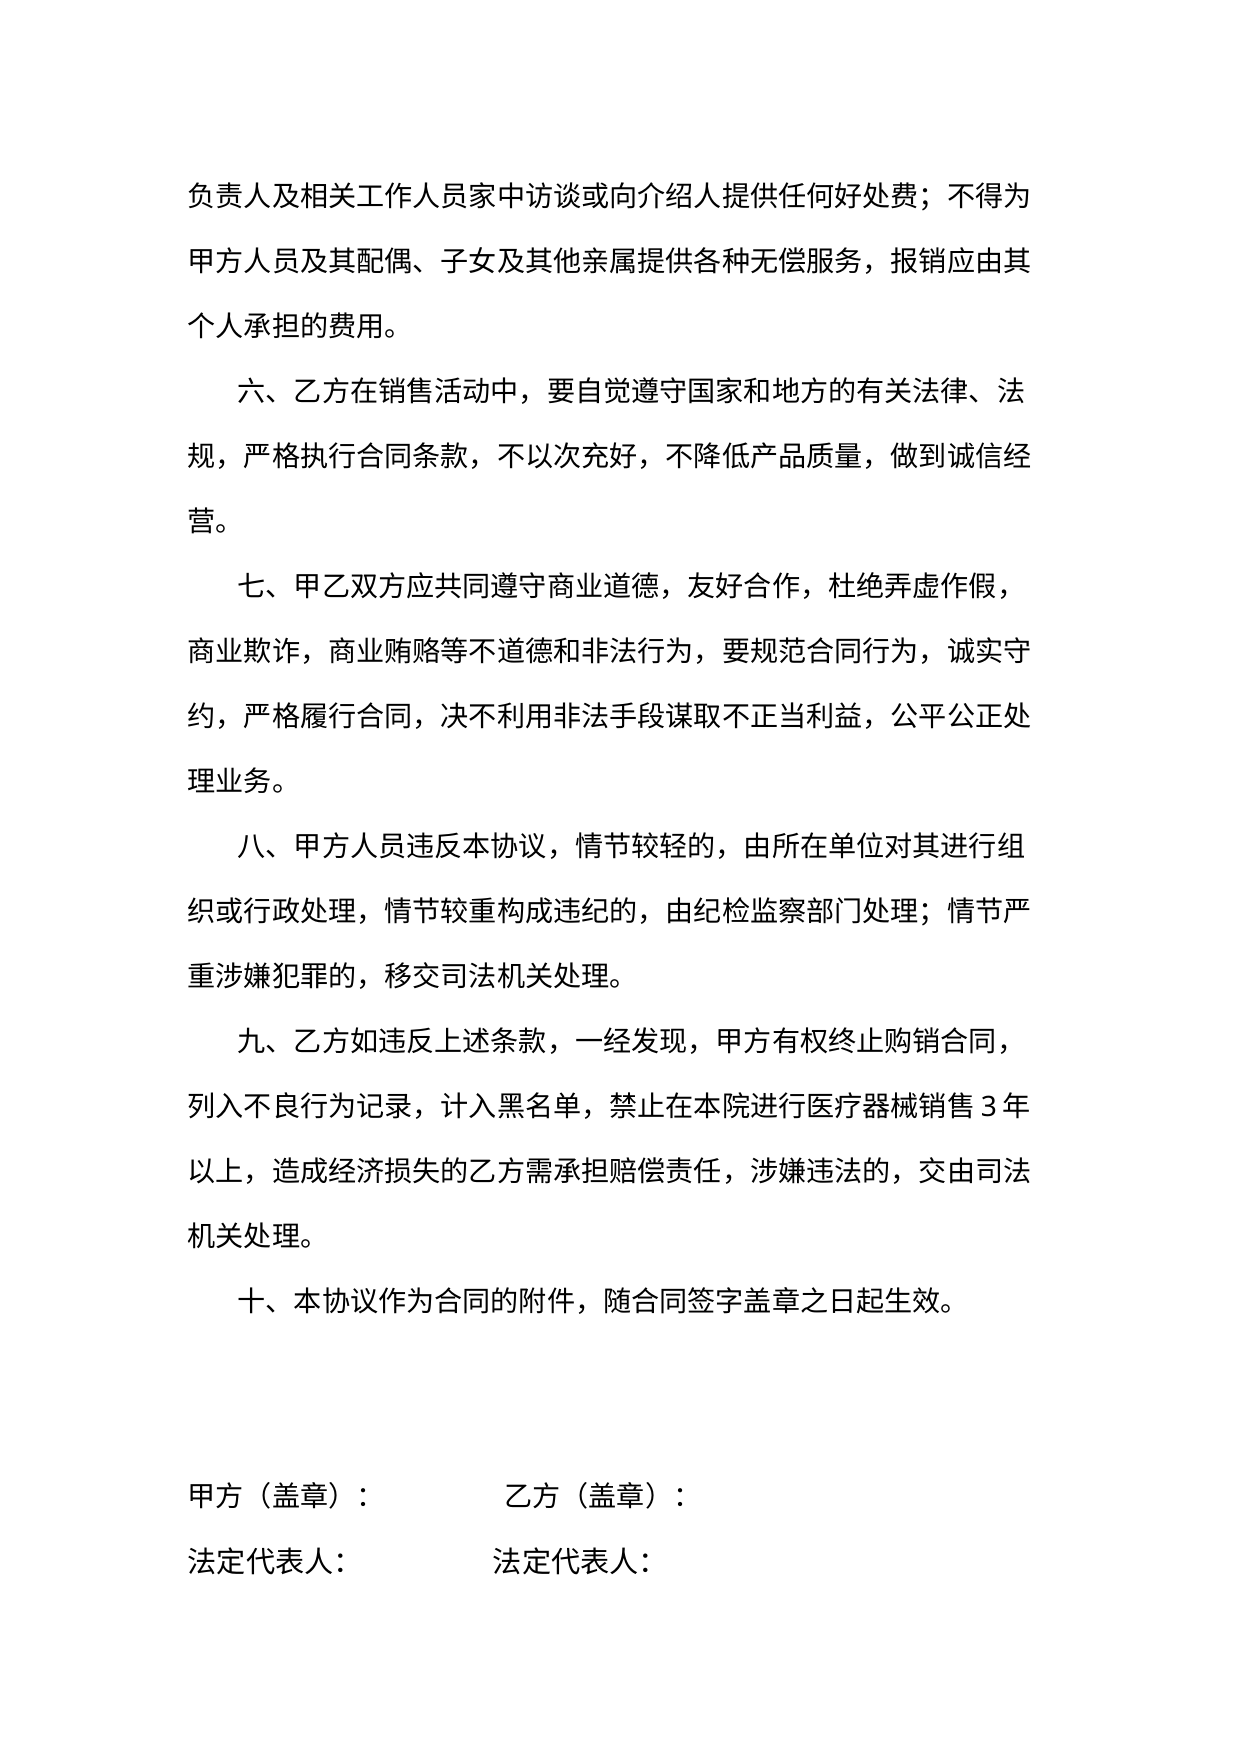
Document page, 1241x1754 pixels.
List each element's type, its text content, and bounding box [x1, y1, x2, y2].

text 甲方（盖章）： 乙方（盖章）： [187, 1462, 1053, 1527]
text 七、甲乙双方应共同遵守商业道德，友好合作，杜绝弄虚作假，商业欺诈，商业贿赂等不道德和非法行为，要规范合同行为，诚实守约，严格履行合同，决不利用非法手段谋取不正当利益，公平公正处理业务。 [187, 552, 1053, 812]
text 法定代表人： 法定代表人： [187, 1527, 1053, 1592]
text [187, 162, 1053, 357]
text 八、甲方人员违反本协议，情节较轻的，由所在单位对其进行组织或行政处理，情节较重构成违纪的，由纪检监察部门处理；情节严重涉嫌犯罪的，移交司法机关处理。 [187, 812, 1053, 1007]
text 六、乙方在销售活动中，要自觉遵守国家和地方的有关法律、法规，严格执行合同条款，不以次充好，不降低产品质量，做到诚信经营。 [187, 357, 1053, 552]
text 十、本协议作为合同的附件，随合同签字盖章之日起生效。 [187, 1267, 1053, 1332]
text 九、乙方如违反上述条款，一经发现，甲方有权终止购销合同，列入不良行为记录，计入黑名单，禁止在本院进行医疗器械销售3年以上，造成经济损失的乙方需承担赔偿责任，涉嫌违法的，交由司法机关处理。 [187, 1007, 1053, 1267]
